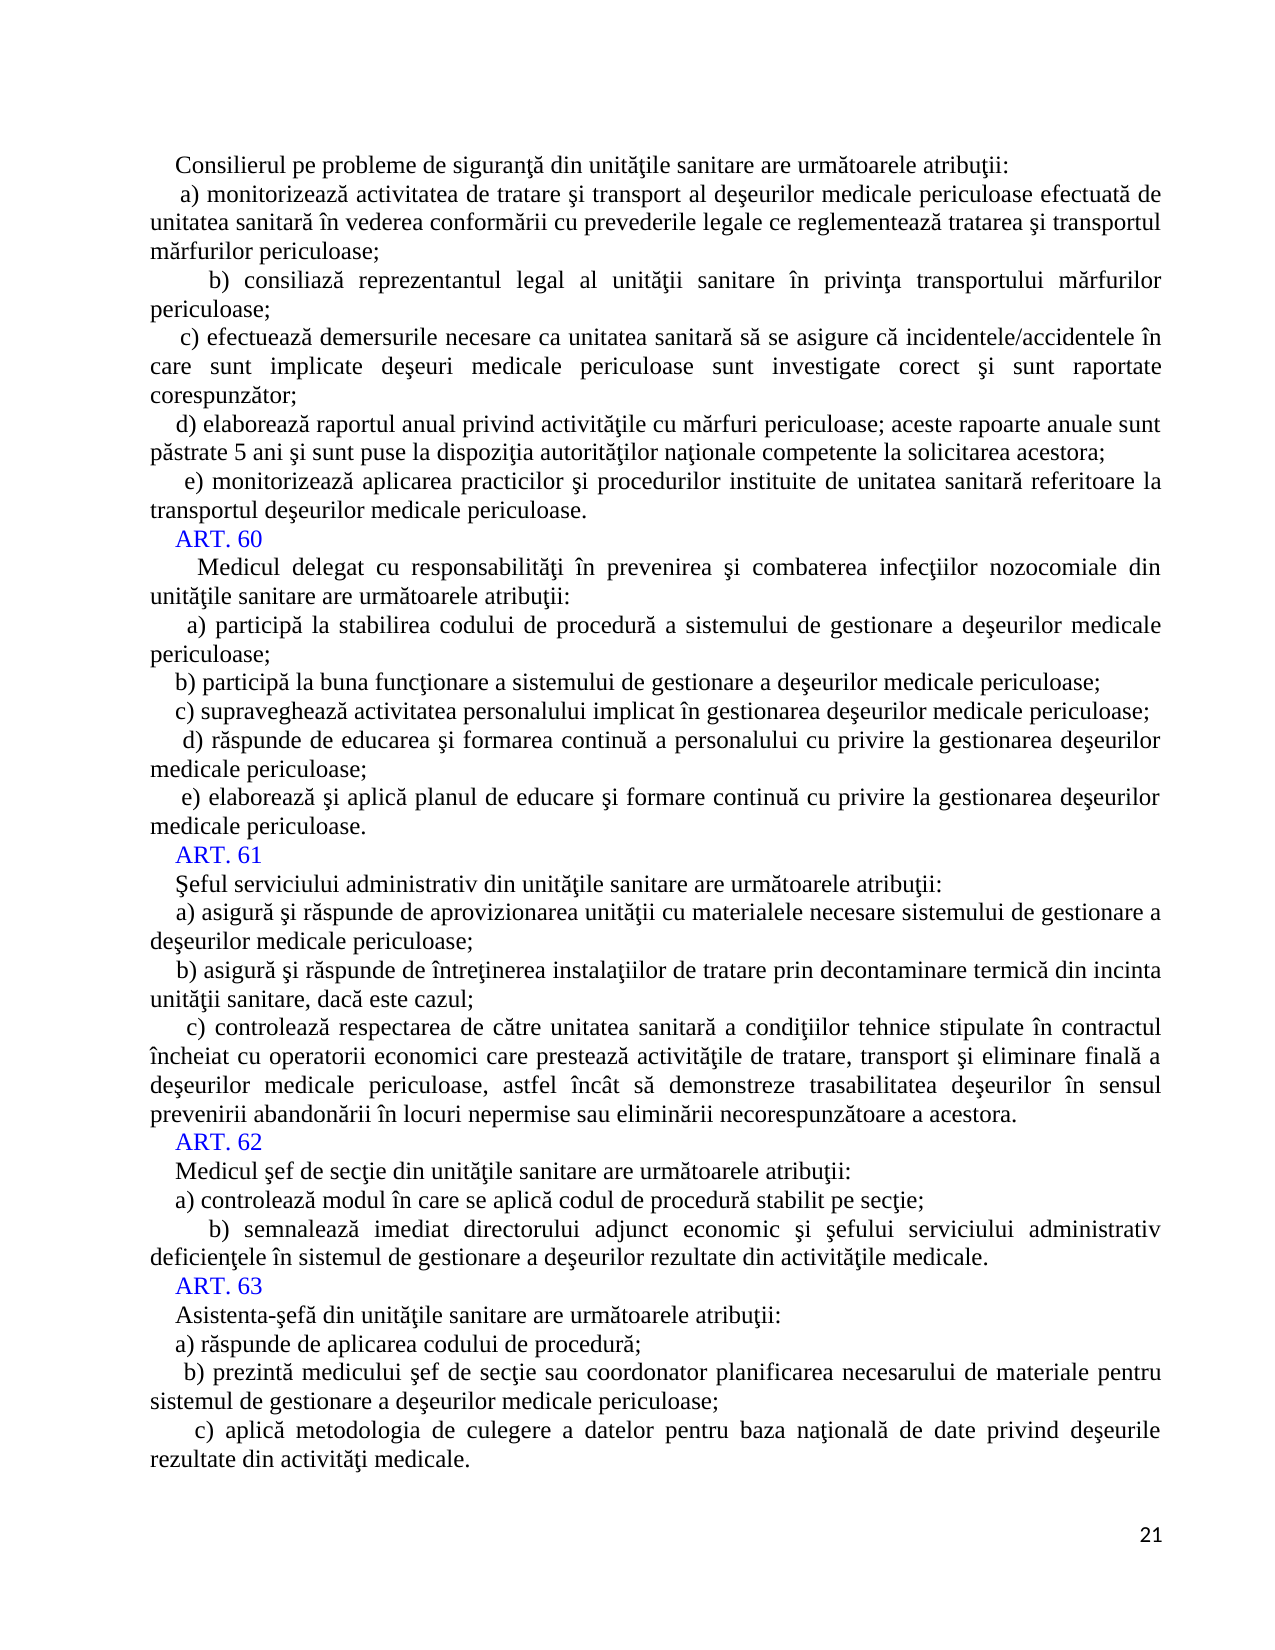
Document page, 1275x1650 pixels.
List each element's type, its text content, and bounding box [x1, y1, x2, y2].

text c) controlează respectarea de către unitatea sanitară a condiţiilor tehnice stipulate în contractul încheiat cu operatorii economici care prestează activităţile de tratare, transport şi eliminare finală a deşeurilor medicale periculoase, astfel încât să demonstreze trasabilitatea deşeurilor în sensul prevenirii abandonării în locuri nepermise sau eliminării necorespunzătoare a acestora. [150, 1012, 1162, 1127]
text ART. 60 [150, 524, 1162, 552]
text ART. 61 [150, 840, 1162, 869]
text Asistenta-şefă din unităţile sanitare are următoarele atribuţii: [150, 1300, 1162, 1329]
text Şeful serviciului administrativ din unităţile sanitare are următoarele atribuţii: [150, 869, 1162, 897]
text c) efectuează demersurile necesare ca unitatea sanitară să se asigure că incidentele/accidentele în care sunt implicate deşeuri medicale periculoase sunt investigate corect şi sunt raportate corespunzător; [150, 322, 1162, 409]
text b) participă la buna funcţionare a sistemului de gestionare a deşeurilor medicale periculoase; [150, 667, 1162, 696]
text c) aplică metodologia de culegere a datelor pentru baza naţională de date privind deşeurile rezultate din activităţi medicale. [150, 1415, 1162, 1472]
text b) asigură şi răspunde de întreţinerea instalaţiilor de tratare prin decontaminare termică din incinta unităţii sanitare, dacă este cazul; [150, 955, 1162, 1012]
text e) elaborează şi aplică planul de educare şi formare continuă cu privire la gestionarea deşeurilor medicale periculoase. [150, 782, 1162, 840]
text b) semnalează imediat directorului adjunct economic şi şefului serviciului administrativ deficienţele în sistemul de gestionare a deşeurilor rezultate din activităţile medicale. [150, 1214, 1162, 1271]
text Consilierul pe probleme de siguranţă din unităţile sanitare are următoarele atribuţii: [150, 150, 1162, 179]
text Medicul şef de secţie din unităţile sanitare are următoarele atribuţii: [150, 1156, 1162, 1185]
text Medicul delegat cu responsabilităţi în prevenirea şi combaterea infecţiilor nozocomiale din unităţile sanitare are următoarele atribuţii: [150, 552, 1162, 610]
text b) prezintă medicului şef de secţie sau coordonator planificarea necesarului de materiale pentru sistemul de gestionare a deşeurilor medicale periculoase; [150, 1357, 1162, 1415]
text ART. 63 [150, 1271, 1162, 1300]
text a) asigură şi răspunde de aprovizionarea unităţii cu materialele necesare sistemului de gestionare a deşeurilor medicale periculoase; [150, 897, 1162, 955]
text a) participă la stabilirea codului de procedură a sistemului de gestionare a deşeurilor medicale periculoase; [150, 610, 1162, 667]
text a) răspunde de aplicarea codului de procedură; [150, 1329, 1162, 1357]
text d) elaborează raportul anual privind activităţile cu mărfuri periculoase; aceste rapoarte anuale sunt păstrate 5 ani şi sunt puse la dispoziţia autorităţilor naţionale competente la solicitarea acestora; [150, 409, 1162, 466]
text a) controlează modul în care se aplică codul de procedură stabilit pe secţie; [150, 1185, 1162, 1214]
text a) monitorizează activitatea de tratare şi transport al deşeurilor medicale periculoase efectuată de unitatea sanitară în vederea conformării cu prevederile legale ce reglementează tratarea şi transportul mărfurilor periculoase; [150, 179, 1162, 265]
text c) supraveghează activitatea personalului implicat în gestionarea deşeurilor medicale periculoase; [150, 696, 1162, 725]
text ART. 62 [150, 1127, 1162, 1156]
text e) monitorizează aplicarea practicilor şi procedurilor instituite de unitatea sanitară referitoare la transportul deşeurilor medicale periculoase. [150, 466, 1162, 524]
text b) consiliază reprezentantul legal al unităţii sanitare în privinţa transportului mărfurilor periculoase; [150, 265, 1162, 322]
text d) răspunde de educarea şi formarea continuă a personalului cu privire la gestionarea deşeurilor medicale periculoase; [150, 725, 1162, 782]
